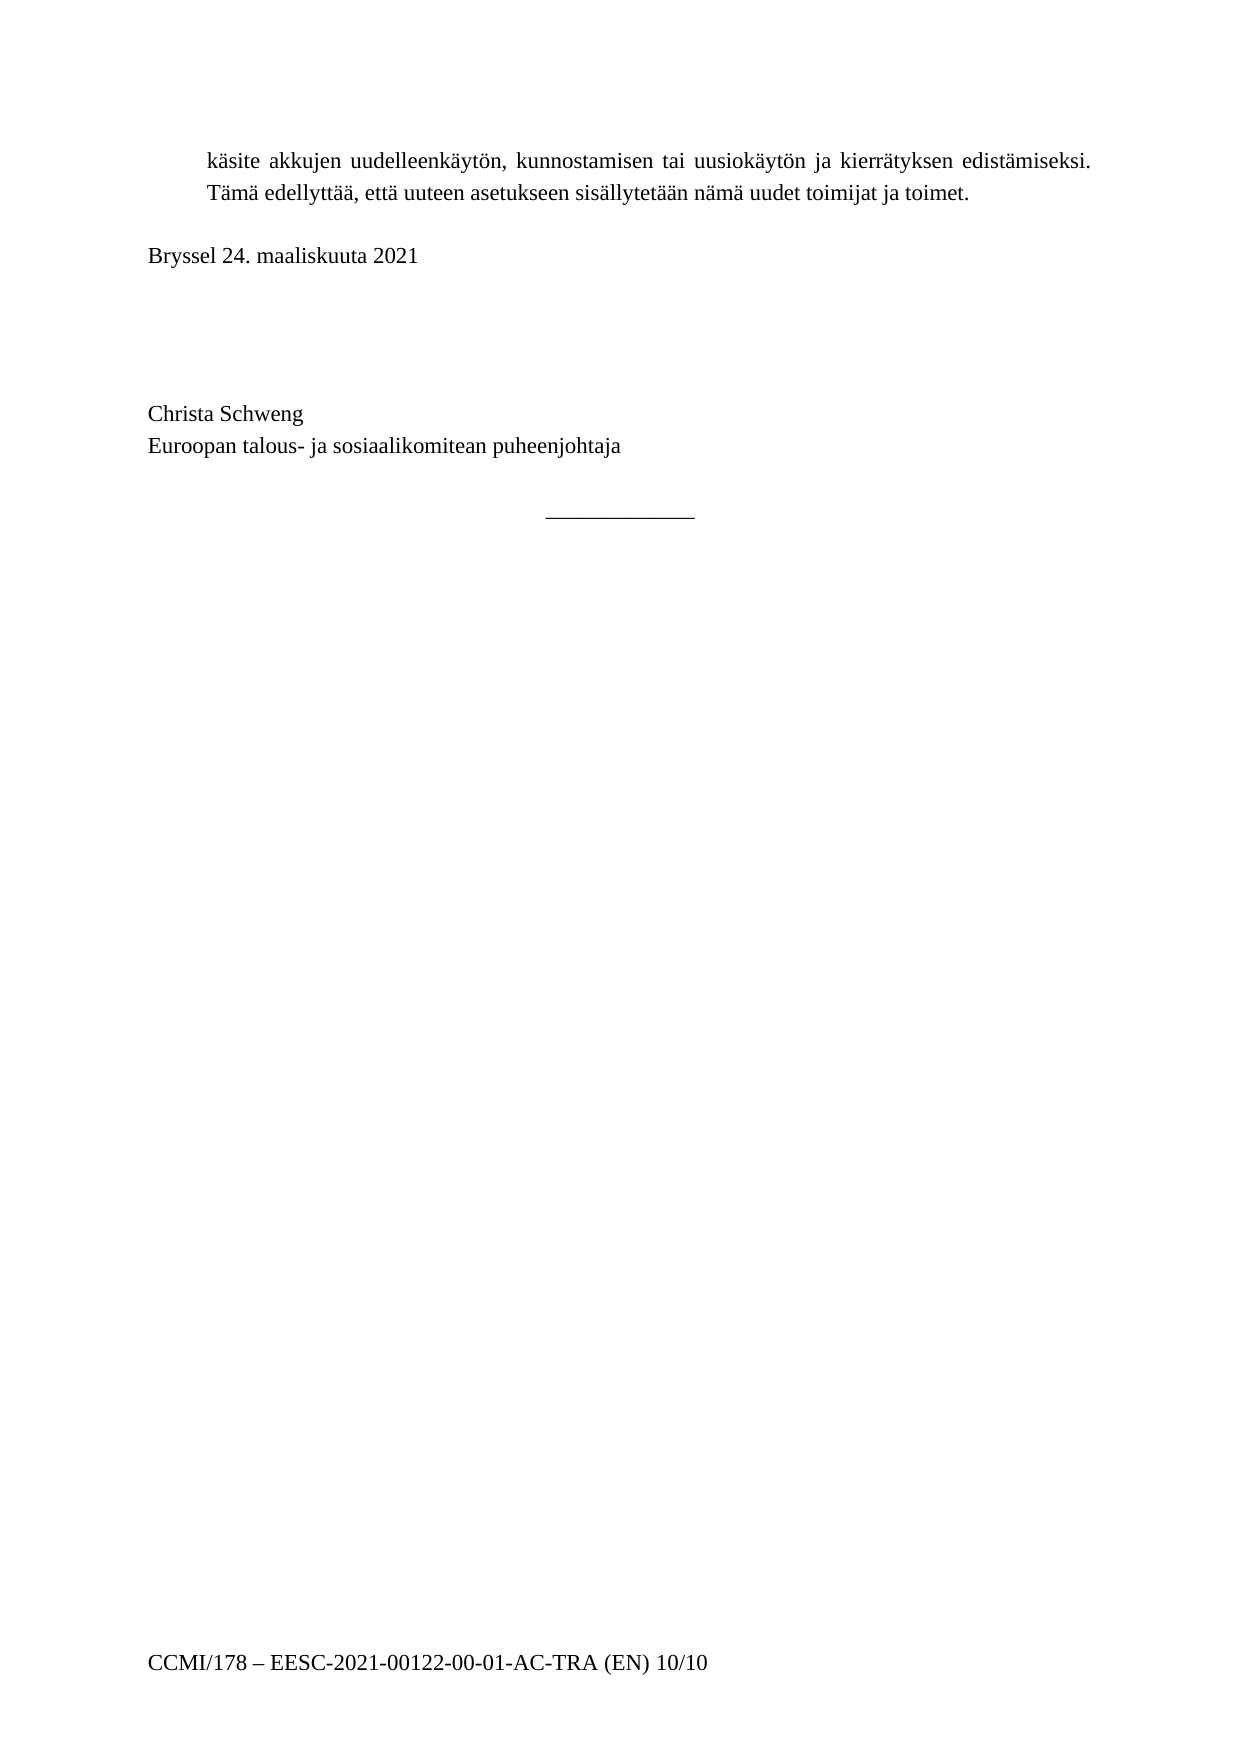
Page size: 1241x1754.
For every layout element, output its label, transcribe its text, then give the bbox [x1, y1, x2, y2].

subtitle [148, 148, 1093, 206]
text Bryssel 24. maaliskuuta 2021 [148, 242, 1093, 269]
text _____________ [148, 495, 1093, 521]
text Christa Schweng [148, 400, 1093, 426]
text Euroopan talous- ja sosiaalikomitean puheenjohtaja [148, 432, 1093, 458]
